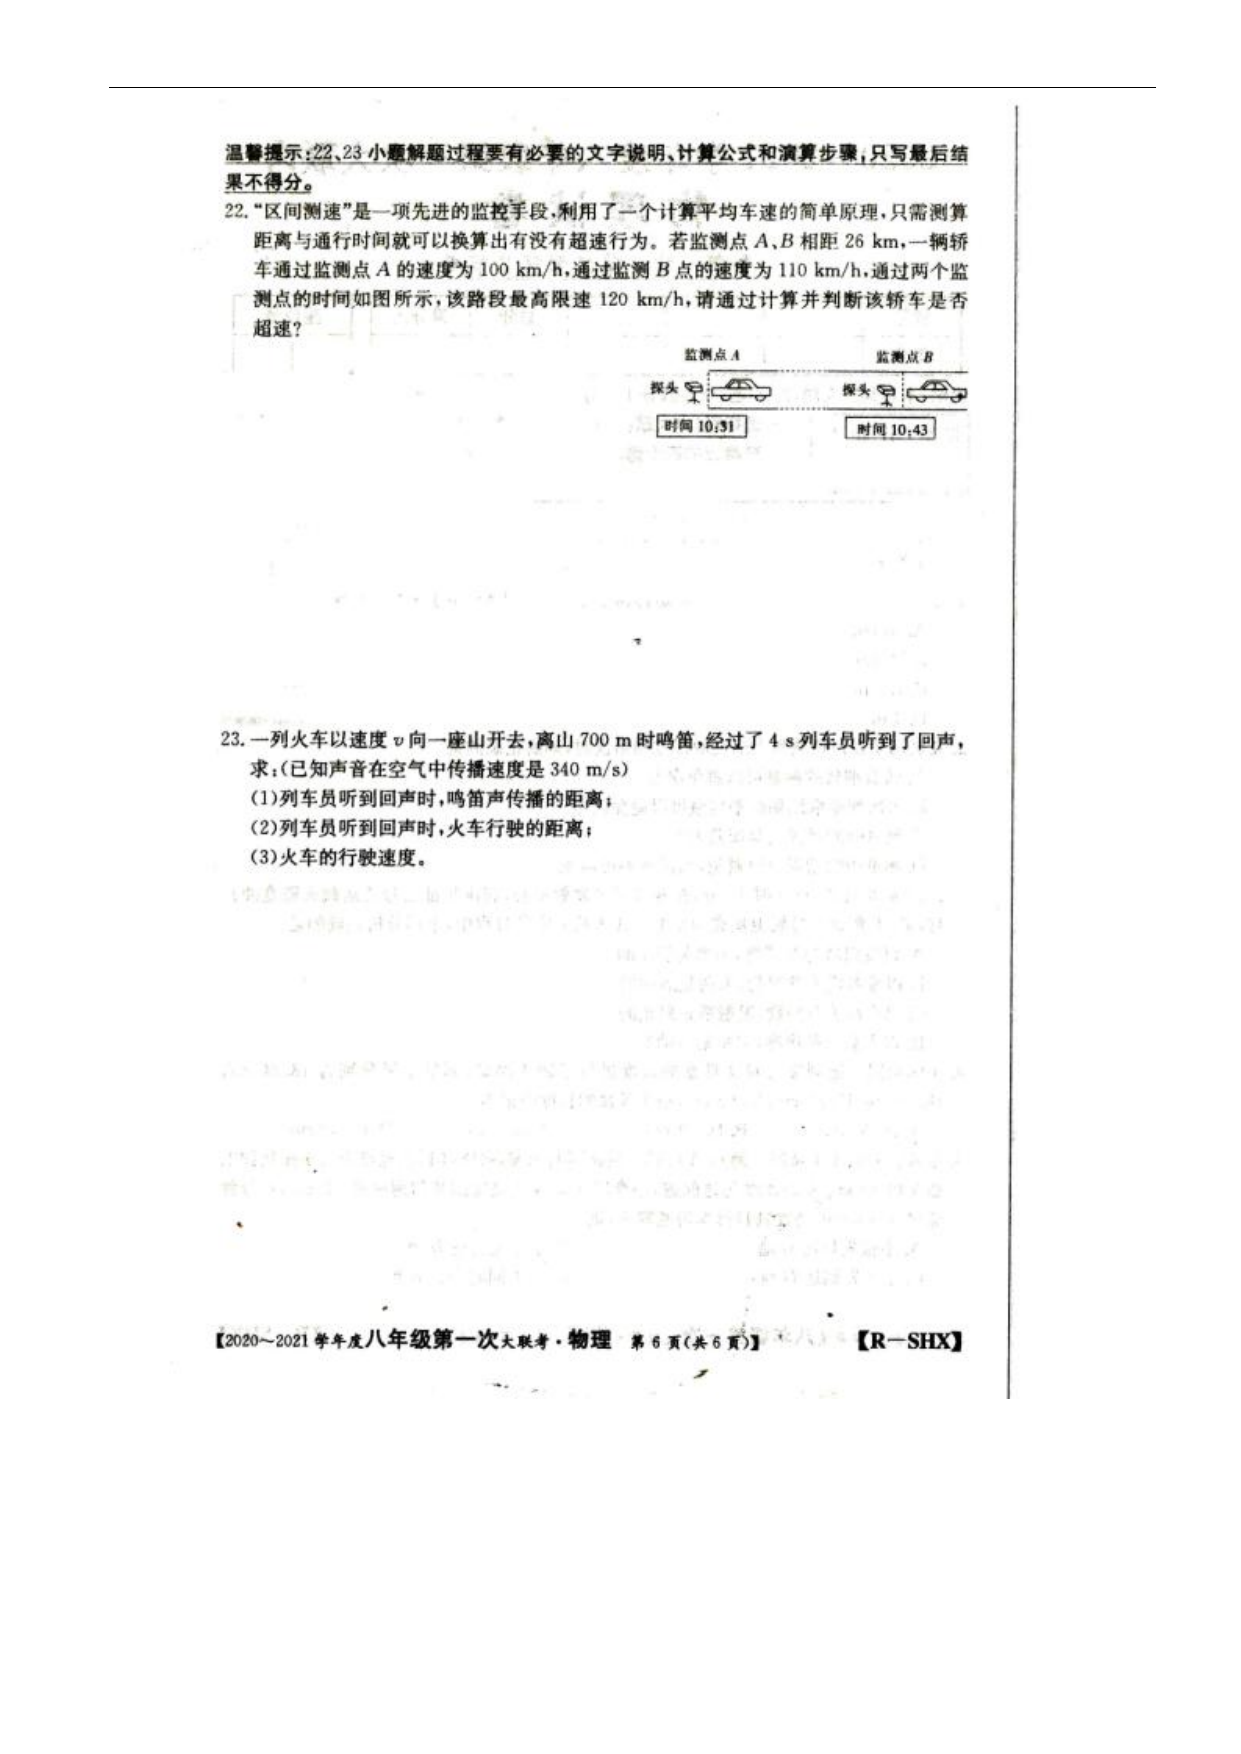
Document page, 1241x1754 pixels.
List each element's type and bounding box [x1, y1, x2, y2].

picture [169, 98, 1096, 1399]
